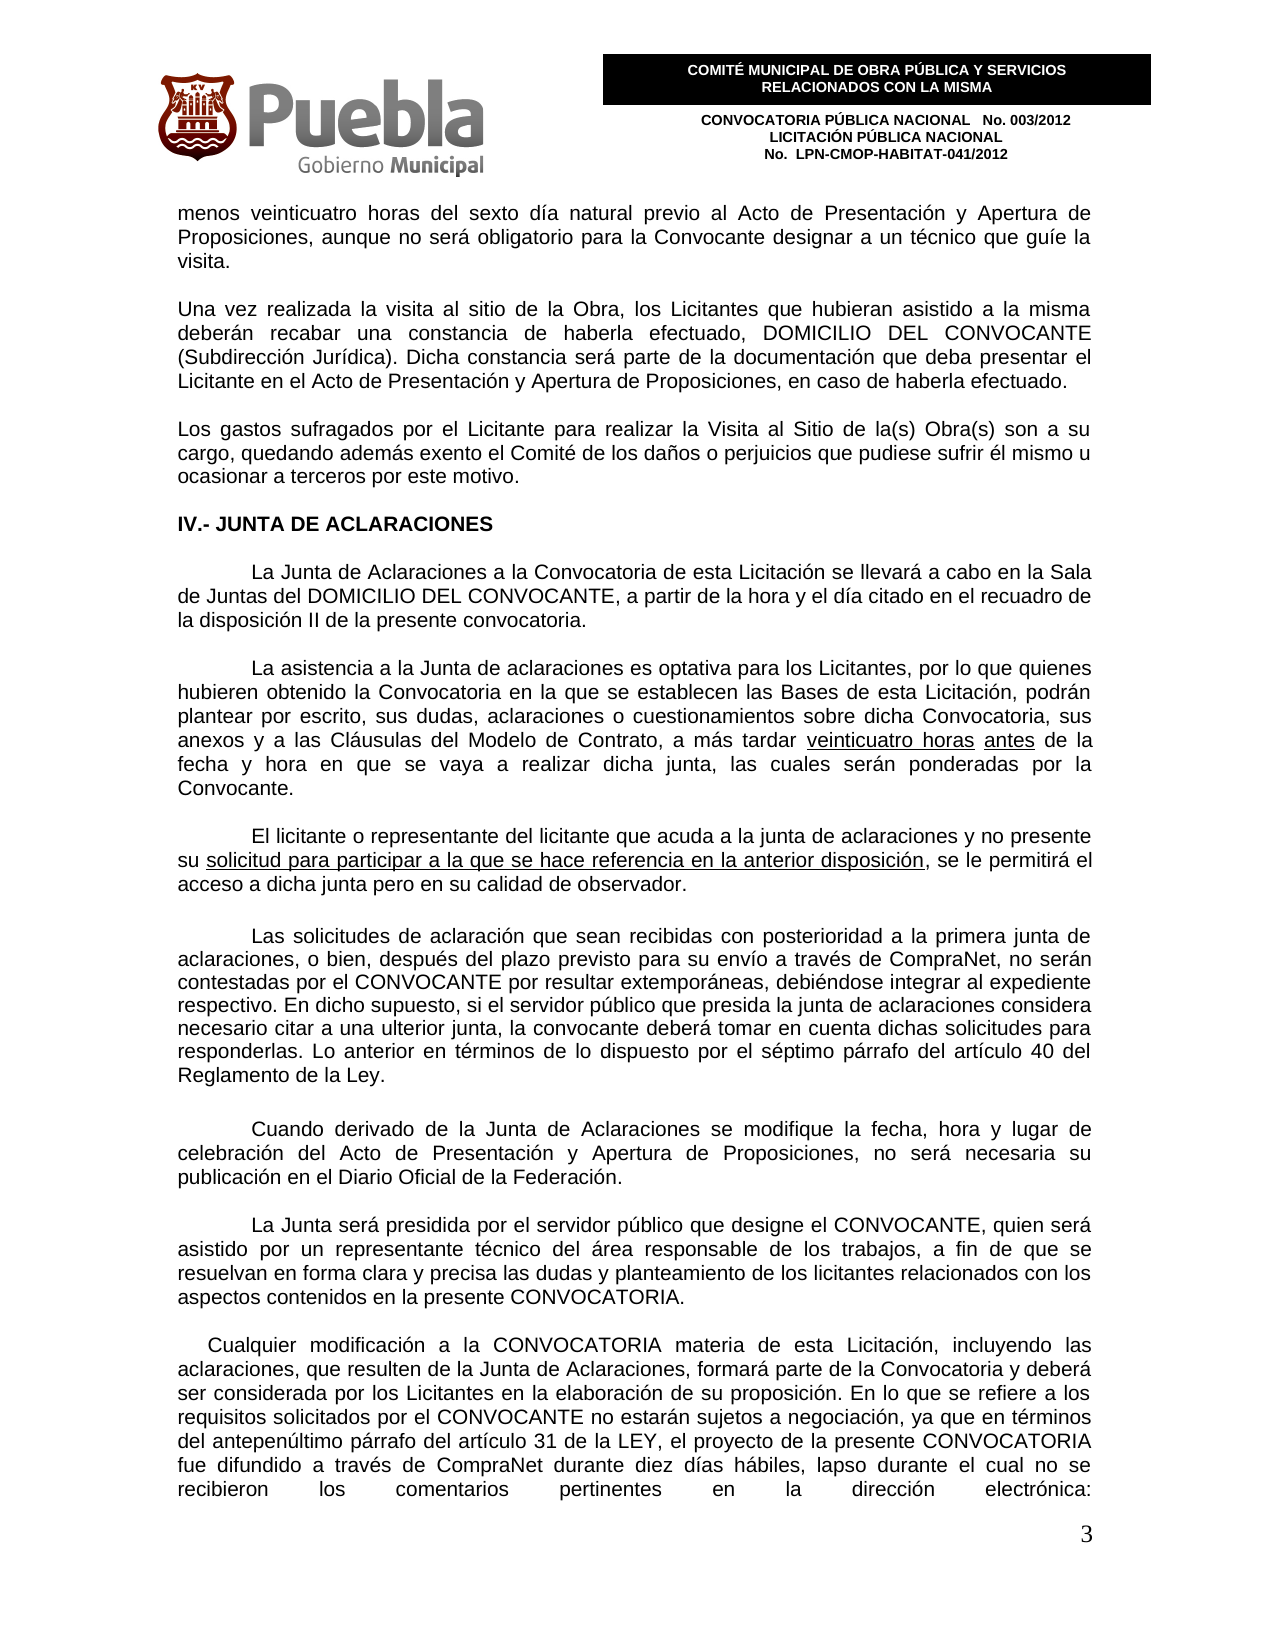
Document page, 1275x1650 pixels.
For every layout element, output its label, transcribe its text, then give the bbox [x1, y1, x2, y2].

text Cuando derivado de la Junta de Aclaraciones se modifique la fecha, hora y lugar de celebración del Acto de Presentación y Apertura de Proposiciones, no será necesaria su publicación en el Diario Oficial de la Federación. [177, 1117, 1093, 1189]
text La asistencia a la Junta de aclaraciones es optativa para los Licitantes, por lo que quienes hubieren obtenido la Convocatoria en la que se establecen las Bases de esta Licitación, podrán plantear por escrito, sus dudas, aclaraciones o cuestionamientos sobre dicha Convocatoria, sus anexos y a las Cláusulas del Modelo de Contrato, a más tardar veinticuatro horas antes de la fecha y hora en que se vaya a realizar dicha junta, las cuales serán ponderadas por la Convocante. [177, 656, 1093, 800]
text La Junta de Aclaraciones a la Convocatoria de esta Licitación se llevará a cabo en la Sala de Juntas del DOMICILIO DEL CONVOCANTE, a partir de la hora y el día citado en el recuadro de la disposición II de la presente convocatoria. [177, 560, 1093, 632]
text Las solicitudes de aclaración que sean recibidas con posterioridad a la primera junta de aclaraciones, o bien, después del plazo previsto para su envío a través de CompraNet, no serán contestadas por el CONVOCANTE por resultar extemporáneas, debiéndose integrar al expediente respectivo. En dicho supuesto, si el servidor público que presida la junta de aclaraciones considera necesario citar a una ulterior junta, la convocante deberá tomar en cuenta dichas solicitudes para responderlas. Lo anterior en términos de lo dispuesto por el séptimo párrafo del artículo 40 del Reglamento de la Ley. [177, 925, 1093, 1087]
text Una vez realizada la visita al sitio de la Obra, los Licitantes que hubieran asistido a la misma deberán recabar una constancia de haberla efectuado, DOMICILIO DEL CONVOCANTE (Subdirección Jurídica). Dicha constancia será parte de la documentación que deba presentar el Licitante en el Acto de Presentación y Apertura de Proposiciones, en caso de haberla efectuado. [177, 297, 1093, 392]
text Los gastos sufragados por el Licitante para realizar la Visita al Sitio de la(s) Obra(s) son a su cargo, quedando además exento el Comité de los daños o perjuicios que pudiese sufrir él mismo u ocasionar a terceros por este motivo. [177, 416, 1093, 488]
subtitle IV.- JUNTA DE ACLARACIONES [177, 512, 1093, 536]
picture [158, 73, 484, 177]
text El licitante o representante del licitante que acuda a la junta de aclaraciones y no presente su solicitud para participar a la que se hace referencia en la anterior disposición, se le permitirá el acceso a dicha junta pero en su calidad de observador. [177, 824, 1093, 896]
text La Junta será presidida por el servidor público que designe el CONVOCANTE, quien será asistido por un representante técnico del área responsable de los trabajos, a fin de que se resuelvan en forma clara y precisa las dudas y planteamiento de los licitantes relacionados con los aspectos contenidos en la presente CONVOCATORIA. [177, 1213, 1093, 1309]
